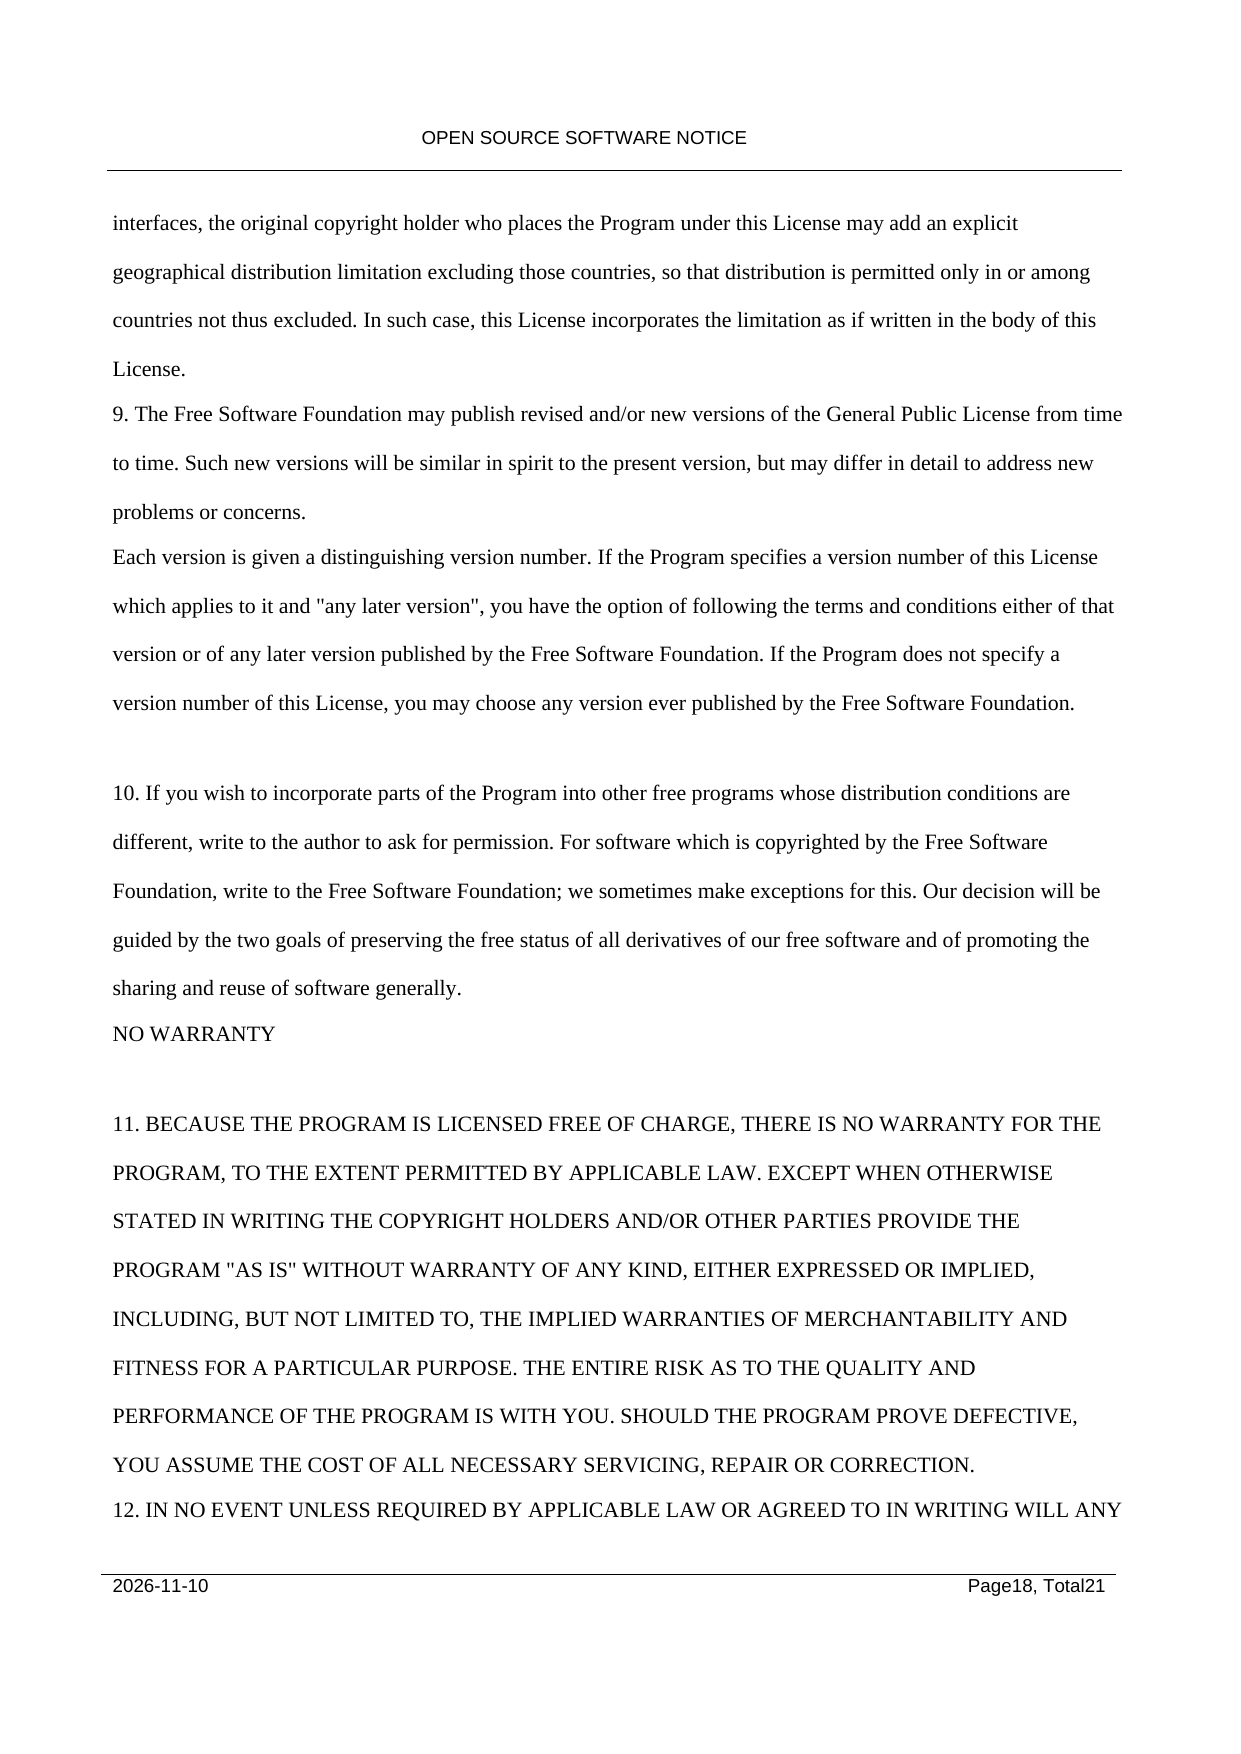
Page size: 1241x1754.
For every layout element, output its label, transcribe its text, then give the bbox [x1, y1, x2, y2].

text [112, 206, 1128, 385]
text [112, 1493, 1128, 1526]
text 10. If you wish to incorporate parts of the Program into other free programs whose distribution conditions are different, write to the author to ask for permission. For software which is copyrighted by the Free Software Foundation, write to the Free Software Foundation; we sometimes make exceptions for this. Our decision will be guided by the two goals of preserving the free status of all derivatives of our free software and of promoting the sharing and reuse of software generally. [112, 777, 1128, 1004]
text NO WARRANTY [112, 1017, 1128, 1049]
text 11. BECAUSE THE PROGRAM IS LICENSED FREE OF CHARGE, THERE IS NO WARRANTY FOR THE PROGRAM, TO THE EXTENT PERMITTED BY APPLICABLE LAW. EXCEPT WHEN OTHERWISE STATED IN WRITING THE COPYRIGHT HOLDERS AND/OR OTHER PARTIES PROVIDE THE PROGRAM "AS IS" WITHOUT WARRANTY OF ANY KIND, EITHER EXPRESSED OR IMPLIED, INCLUDING, BUT NOT LIMITED TO, THE IMPLIED WARRANTIES OF MERCHANTABILITY AND FITNESS FOR A PARTICULAR PURPOSE. THE ENTIRE RISK AS TO THE QUALITY AND PERFORMANCE OF THE PROGRAM IS WITH YOU. SHOULD THE PROGRAM PROVE DEFECTIVE, YOU ASSUME THE COST OF ALL NECESSARY SERVICING, REPAIR OR CORRECTION. [112, 1107, 1128, 1481]
text 9. The Free Software Foundation may publish revised and/or new versions of the General Public License from time to time. Such new versions will be similar in spirit to the present version, but may differ in detail to address new problems or concerns. [112, 398, 1128, 528]
text Each version is given a distinguishing version number. If the Program specifies a version number of this License which applies to it and "any later version", you have the option of following the terms and conditions either of that version or of any later version published by the Free Software Foundation. If the Program does not specify a version number of this License, you may choose any version ever published by the Free Software Foundation. [112, 540, 1128, 719]
